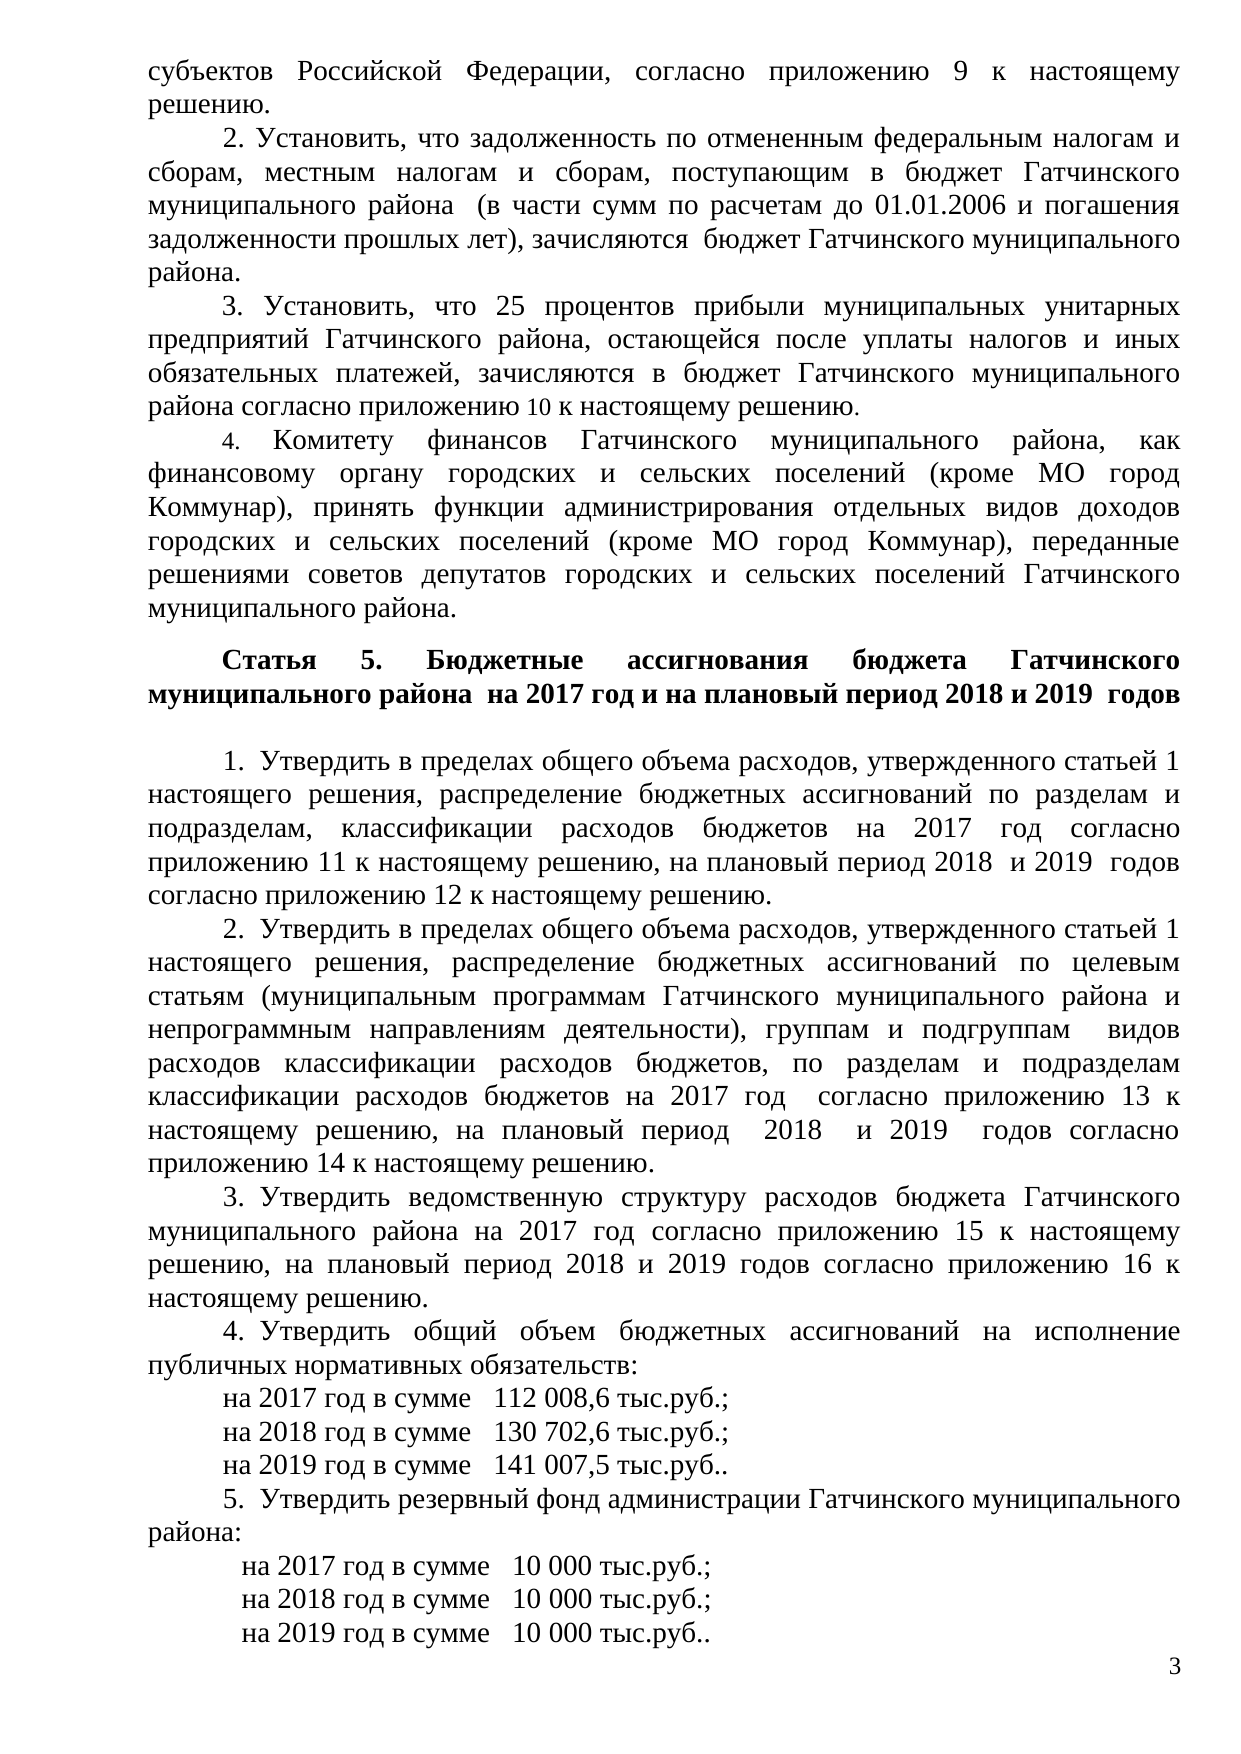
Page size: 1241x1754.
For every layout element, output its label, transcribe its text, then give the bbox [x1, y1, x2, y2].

list на 2017 год в сумме 10 000 тыс.руб.; [241, 1548, 1181, 1582]
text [148, 53, 1181, 120]
text 3. Установить, что 25 процентов прибыли муниципальных унитарных предприятий Гатчинского района, остающейся после уплаты налогов и иных обязательных платежей, зачисляются в бюджет Гатчинского муниципального района согласно приложению 10 к настоящему решению. [148, 288, 1181, 422]
list Утвердить ведомственную структуру расходов бюджета Гатчинского муниципального района на 2017 год согласно приложению 15 к настоящему решению, на плановый период 2018 и 2019 годов согласно приложению 16 к настоящему решению. [148, 1179, 1181, 1313]
list Утвердить общий объем бюджетных ассигнований на исполнение публичных нормативных обязательств: [148, 1313, 1181, 1380]
list на 2018 год в сумме 10 000 тыс.руб.; [241, 1582, 1181, 1615]
list Утвердить в пределах общего объема расходов, утвержденного статьей 1 настоящего решения, распределение бюджетных ассигнований по разделам и подразделам, классификации расходов бюджетов на 2017 год согласно приложению 11 к настоящему решению, на плановый период 2018 и 2019 годов согласно приложению 12 к настоящему решению. [148, 743, 1181, 911]
text на 2017 год в сумме 112 008,6 тыс.руб.; [223, 1380, 1181, 1414]
list Утвердить в пределах общего объема расходов, утвержденного статьей 1 настоящего решения, распределение бюджетных ассигнований по целевым статьям (муниципальным программам Гатчинского муниципального района и непрограммным направлениям деятельности), группам и подгруппам видов расходов классификации расходов бюджетов, по разделам и подразделам классификации расходов бюджетов на 2017 год согласно приложению 13 к настоящему решению, на плановый период 2018 и 2019 годов согласно приложению 14 к настоящему решению. [148, 911, 1181, 1179]
text на 2019 год в сумме 141 007,5 тыс.руб.. [223, 1447, 1181, 1481]
list Утвердить резервный фонд администрации Гатчинского муниципального района: [148, 1481, 1181, 1548]
text 2. Установить, что задолженность по отмененным федеральным налогам и сборам, местным налогам и сборам, поступающим в бюджет Гатчинского муниципального района (в части сумм по расчетам до 01.01.2006 и погашения задолженности прошлых лет), зачисляются бюджет Гатчинского муниципального района. [148, 120, 1181, 288]
text Статья 5. Бюджетные ассигнования бюджета Гатчинского муниципального района на 2017 год и на плановый период 2018 и 2019 годов [148, 642, 1181, 709]
text на 2018 год в сумме 130 702,6 тыс.руб.; [223, 1414, 1181, 1447]
list на 2019 год в сумме 10 000 тыс.руб.. [241, 1615, 1181, 1649]
text 4. Комитету финансов Гатчинского муниципального района, как финансовому органу городских и сельских поселений (кроме МО город Коммунар), принять функции администрирования отдельных видов доходов городских и сельских поселений (кроме МО город Коммунар), переданные решениями советов депутатов городских и сельских поселений Гатчинского муниципального района. [148, 422, 1181, 623]
